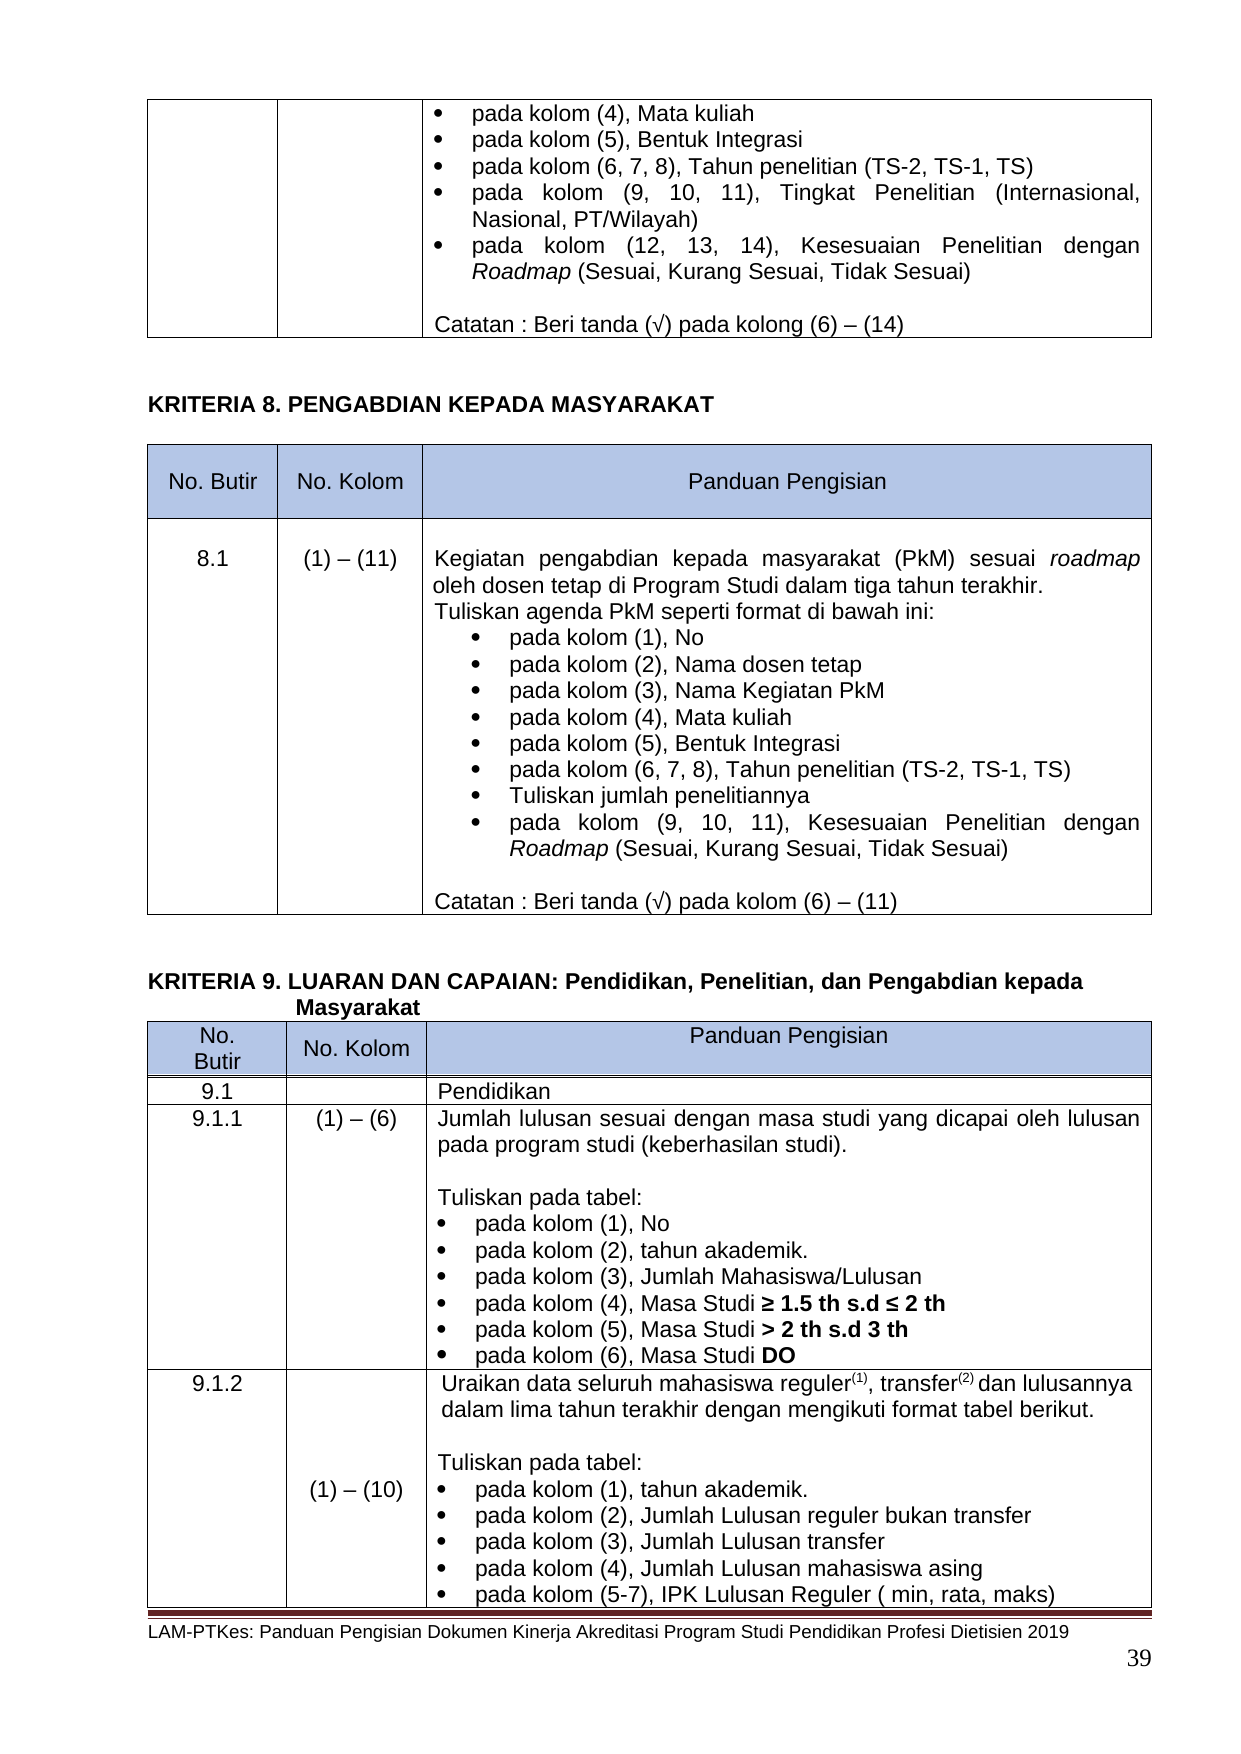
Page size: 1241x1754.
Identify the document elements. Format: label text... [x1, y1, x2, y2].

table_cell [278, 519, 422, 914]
text KRITERIA 8. PENGABDIAN KEPADA MASYARAKAT [148, 391, 1152, 417]
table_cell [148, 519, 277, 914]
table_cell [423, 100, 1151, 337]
text KRITERIA 9. LUARAN DAN CAPAIAN: Pendidikan, Penelitian, dan Pengabdian kepada Masyarakat [148, 968, 1152, 1021]
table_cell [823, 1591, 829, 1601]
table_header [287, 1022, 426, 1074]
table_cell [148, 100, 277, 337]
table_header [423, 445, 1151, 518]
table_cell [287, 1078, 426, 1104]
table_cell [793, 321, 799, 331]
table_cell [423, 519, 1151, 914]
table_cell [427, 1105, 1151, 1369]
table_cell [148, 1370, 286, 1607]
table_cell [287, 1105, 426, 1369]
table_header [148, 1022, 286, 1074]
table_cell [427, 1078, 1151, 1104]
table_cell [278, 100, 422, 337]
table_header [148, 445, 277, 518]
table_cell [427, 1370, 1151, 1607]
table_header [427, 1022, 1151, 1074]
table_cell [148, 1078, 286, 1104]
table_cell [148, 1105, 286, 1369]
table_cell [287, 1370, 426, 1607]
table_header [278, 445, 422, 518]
